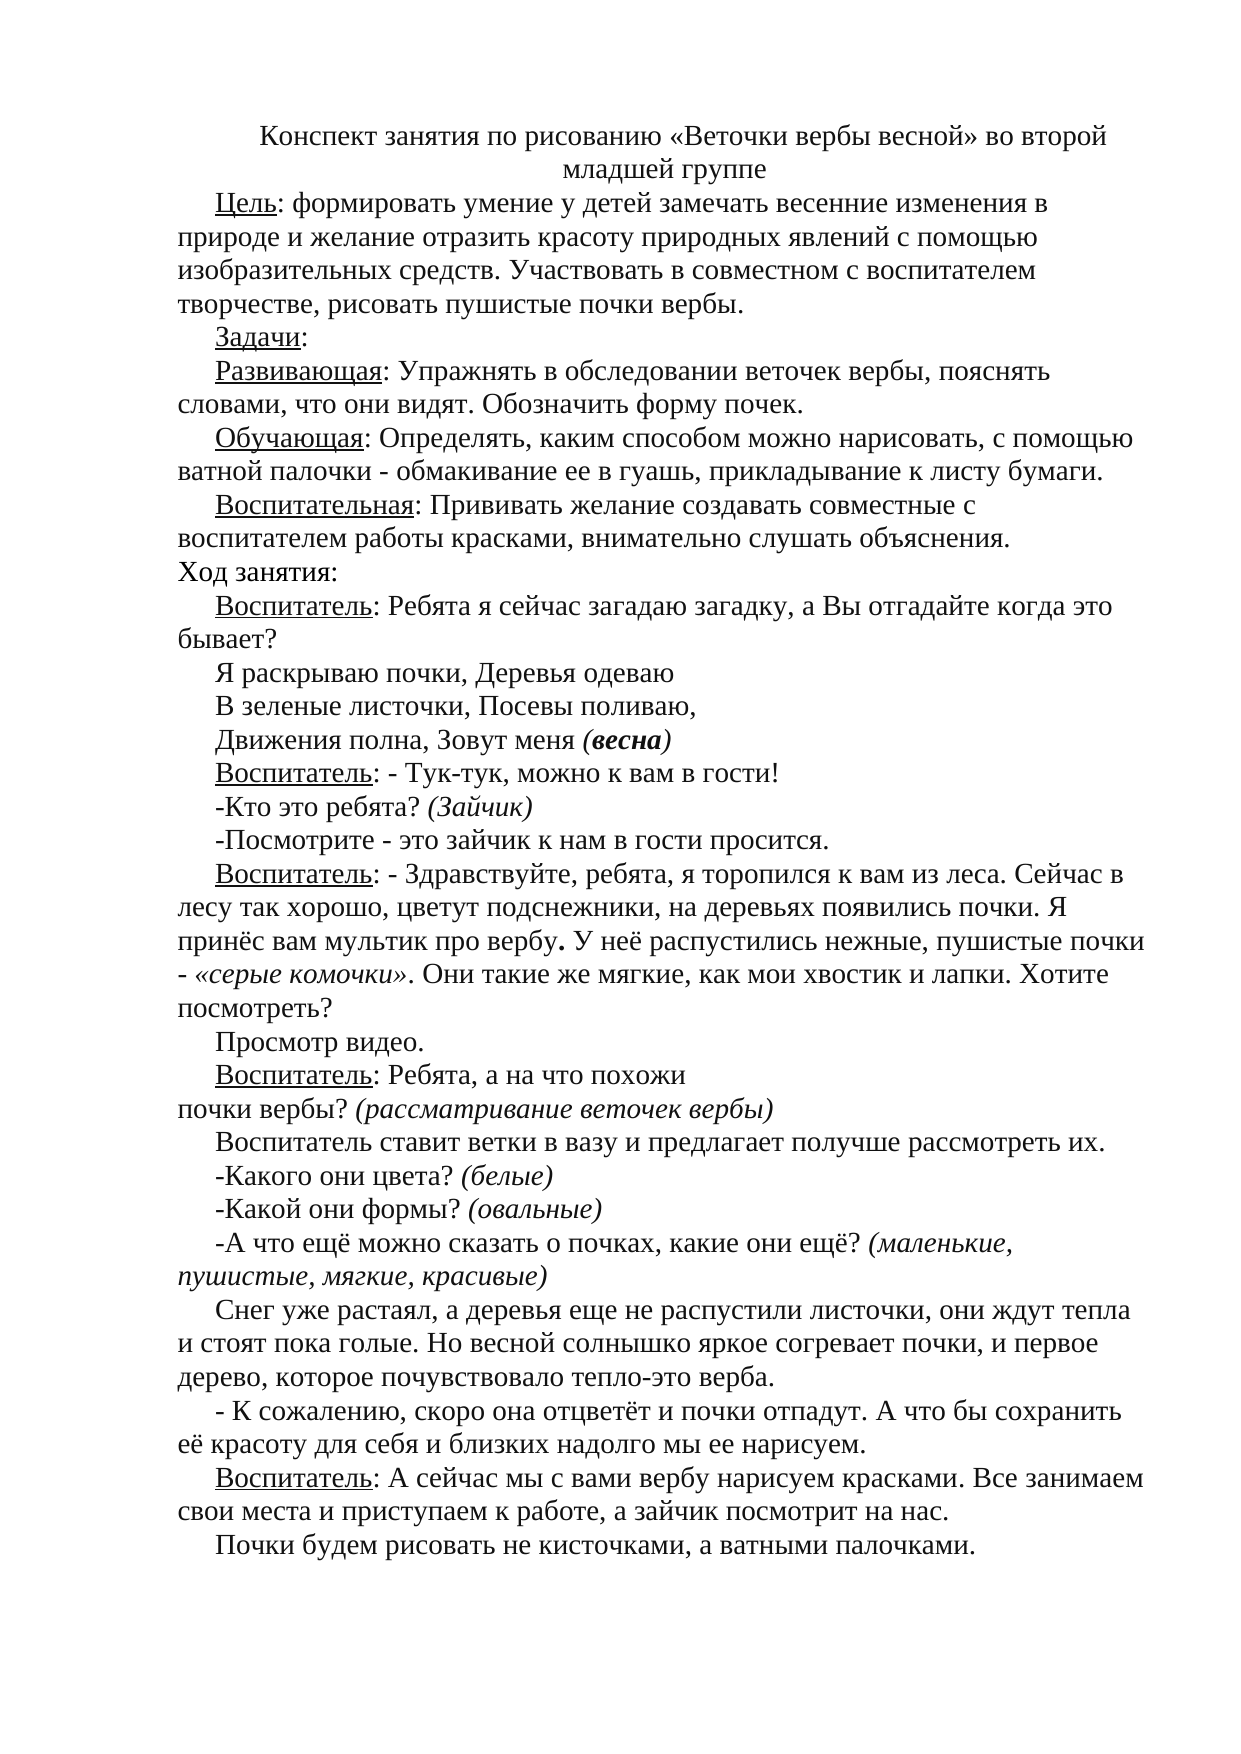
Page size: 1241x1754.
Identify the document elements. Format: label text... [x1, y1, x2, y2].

text Задачи: [177, 319, 1152, 353]
text Обучающая: Определять, каким способом можно нарисовать, с помощью ватной палочки - обмакивание ее в гуашь, прикладывание к листу бумаги. [177, 420, 1152, 487]
text Движения полна, Зовут меня (весна) [177, 722, 1152, 755]
text -А что ещё можно сказать о почках, какие они ещё? (маленькие, пушистые, мягкие, красивые) [177, 1225, 1152, 1292]
text Воспитатель: - Тук-тук, можно к вам в гости! [177, 755, 1152, 789]
text Снег уже растаял, а деревья еще не распустили листочки, они ждут тепла и стоят пока голые. Но весной солнышко яркое согревает почки, и первое дерево, которое почувствовало тепло-это верба. [177, 1292, 1152, 1393]
text Воспитательная: Прививать желание создавать совместные с воспитателем работы красками, внимательно слушать объяснения. [177, 487, 1152, 554]
text Воспитатель: Ребята, а на что похожи почки вербы? (рассматривание веточек вербы) [177, 1057, 1152, 1124]
text - К сожалению, скоро она отцветёт и почки отпадут. А что бы сохранить её красоту для себя и близких надолго мы ее нарисуем. [177, 1393, 1152, 1460]
text Воспитатель: А сейчас мы с вами вербу нарисуем красками. Все занимаем свои места и приступаем к работе, а зайчик посмотрит на нас. [177, 1460, 1152, 1527]
text В зеленые листочки, Посевы поливаю, [177, 688, 1152, 722]
text Воспитатель: - Здравствуйте, ребята, я торопился к вам из леса. Сейчас в лесу так хорошо, цветут подснежники, на деревьях появились почки. Я принёс вам мультик про вербу. У неё распустились нежные, пушистые почки - «серые комочки». Они такие же мягкие, как мои хвостик и лапки. Хотите посмотреть? [177, 856, 1152, 1024]
text Я раскрываю почки, Деревья одеваю [177, 655, 1152, 688]
text Воспитатель ставит ветки в вазу и предлагает получше рассмотреть их. [177, 1124, 1152, 1158]
text -Кто это ребята? (Зайчик) [177, 789, 1152, 822]
text -Какого они цвета? (белые) [177, 1158, 1152, 1191]
text -Какой они формы? (овальные) [177, 1191, 1152, 1225]
text Просмотр видео. [177, 1024, 1152, 1057]
text Конспект занятия по рисованию «Веточки вербы весной» во второй младшей группе [177, 118, 1152, 185]
text Почки будем рисовать не кисточками, а ватными палочками. [177, 1527, 1152, 1560]
text Воспитатель: Ребята я сейчас загадаю загадку, а Вы отгадайте когда это бывает? [177, 588, 1152, 655]
text Ход занятия: [177, 554, 1152, 588]
text -Посмотрите - это зайчик к нам в гости просится. [177, 822, 1152, 856]
text Развивающая: Упражнять в обследовании веточек вербы, пояснять словами, что они видят. Обозначить форму почек. [177, 353, 1152, 420]
text Цель: формировать умение у детей замечать весенние изменения в природе и желание отразить красоту природных явлений с помощью изобразительных средств. Участвовать в совместном с воспитателем творчестве, рисовать пушистые почки вербы. [177, 185, 1152, 319]
